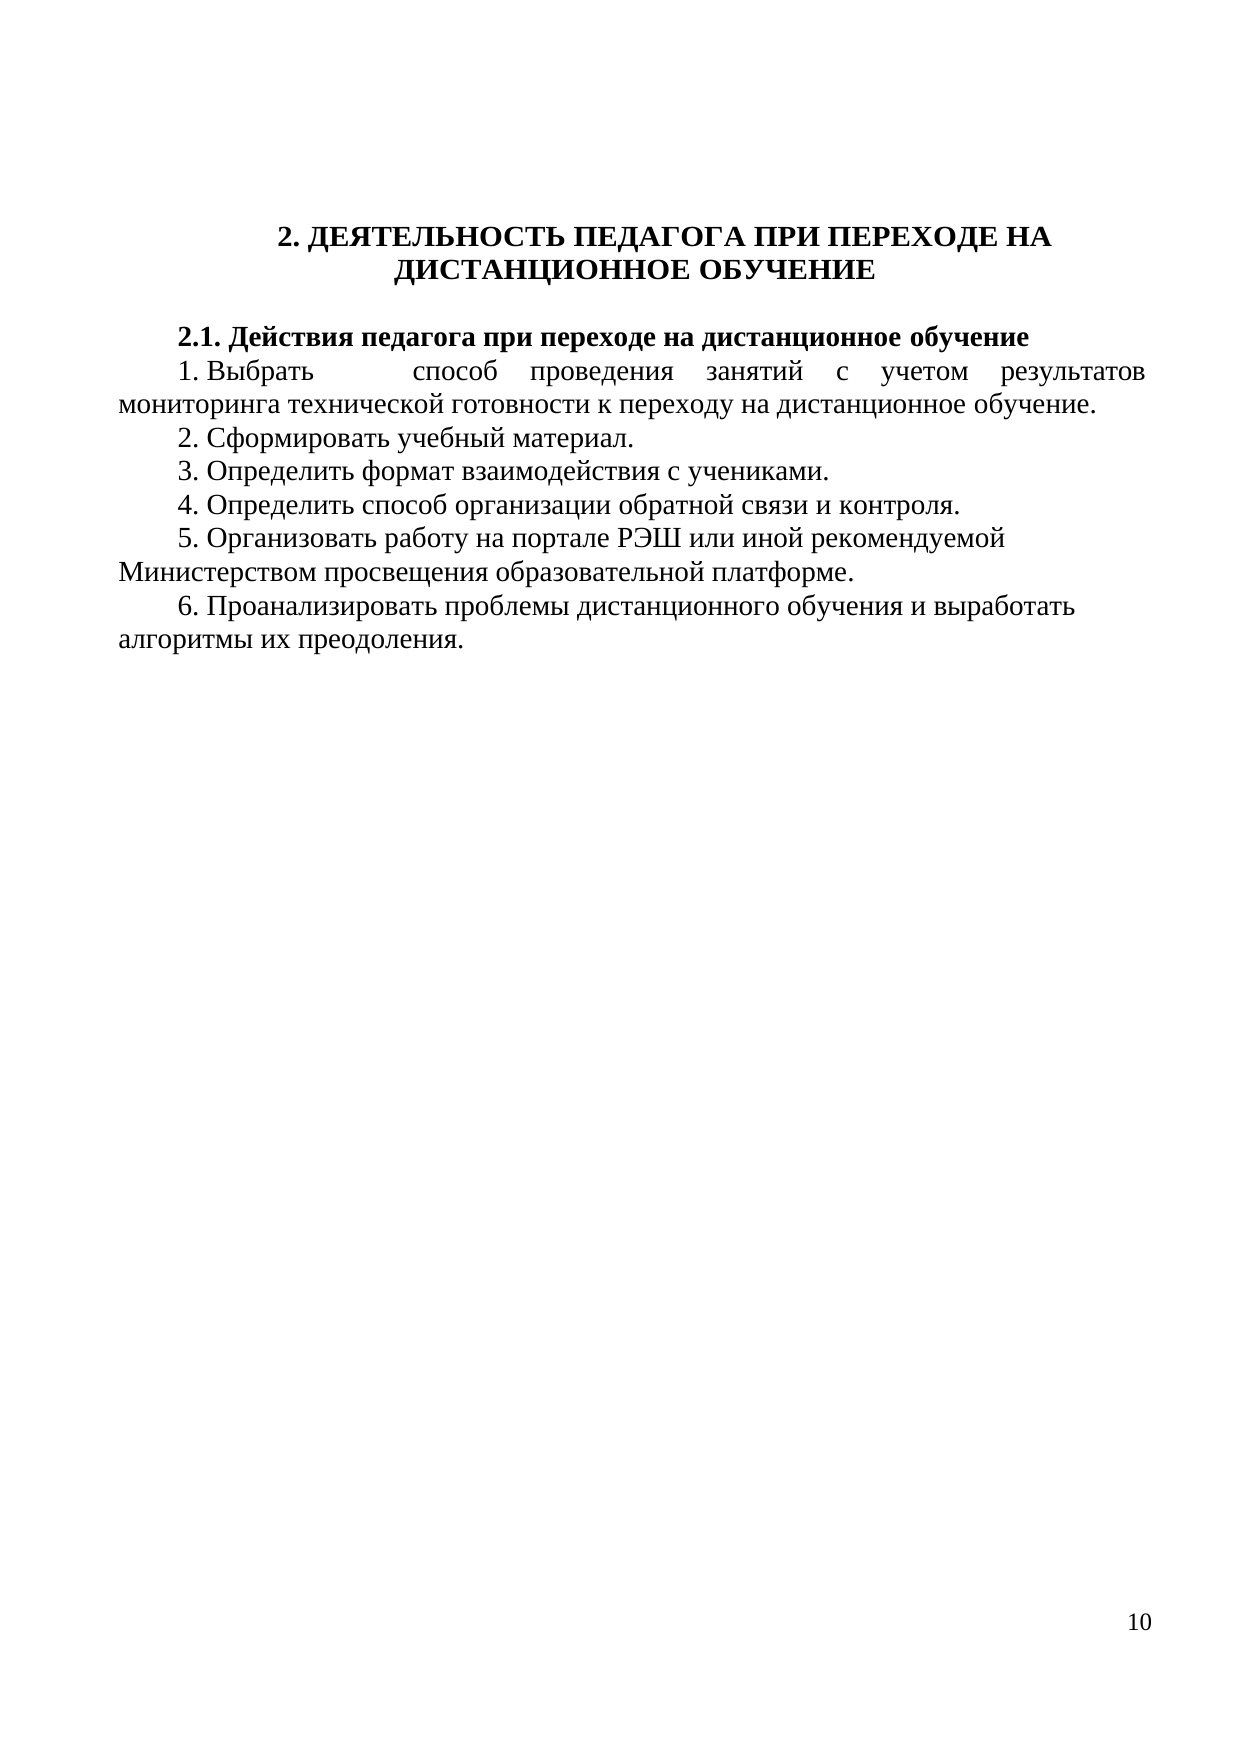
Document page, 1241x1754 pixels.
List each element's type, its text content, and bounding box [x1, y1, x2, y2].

list 4. Определить способ организации обратной связи и контроля. [118, 487, 1152, 521]
list 3. Определить формат взаимодействия с учениками. [118, 453, 1152, 487]
list 2. Сформировать учебный материал. [118, 420, 1152, 453]
list 2.1. Действия педагога при переходе на дистанционное обучение [118, 319, 1152, 353]
subtitle 2. ДЕЯТЕЛЬНОСТЬ ПЕДАГОГА ПРИ ПЕРЕХОДЕ НА ДИСТАНЦИОННОЕ ОБУЧЕНИЕ [118, 219, 1152, 286]
list 5. Организовать работу на портале РЭШ или иной рекомендуемой Министерством просвещения образовательной платформе. [118, 521, 1152, 588]
list 1. Выбрать способ проведения занятий с учетом результатов мониторинга технической готовности к переходу на дистанционное обучение. [118, 353, 1152, 420]
list 6. Проанализировать проблемы дистанционного обучения и выработать алгоритмы их преодоления. [118, 588, 1152, 655]
